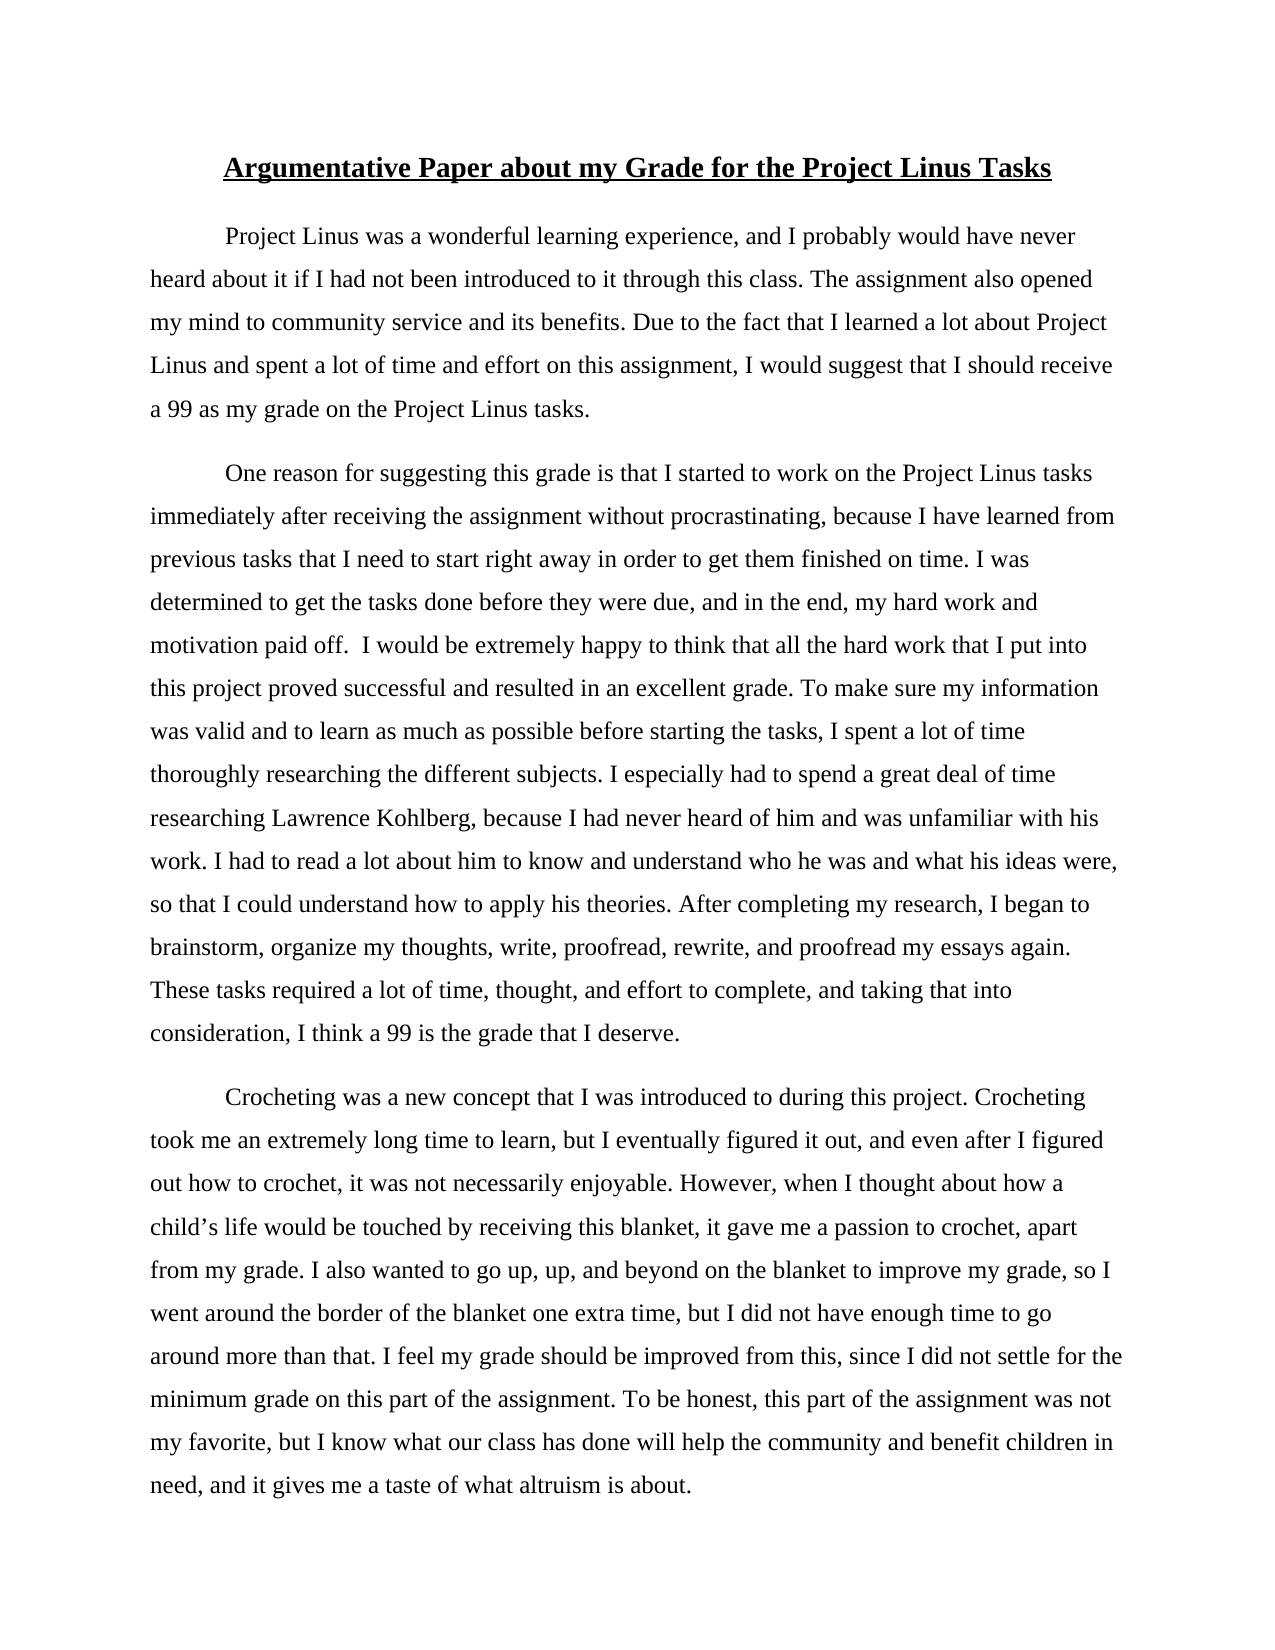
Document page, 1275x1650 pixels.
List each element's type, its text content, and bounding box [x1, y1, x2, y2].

text One reason for suggesting this grade is that I started to work on the Project Linus tasks immediately after receiving the assignment without procrastinating, because I have learned from previous tasks that I need to start right away in order to get them finished on time. I was determined to get the tasks done before they were due, and in the end, my hard work and motivation paid off. I would be extremely happy to think that all the hard work that I put into this project proved successful and resulted in an excellent grade. To make sure my information was valid and to learn as much as possible before starting the tasks, I spent a lot of time thoroughly researching the different subjects. I especially had to spend a great deal of time researching Lawrence Kohlberg, because I had never heard of him and was unfamiliar with his work. I had to read a lot about him to know and understand who he was and what his ideas were, so that I could understand how to apply his theories. After completing my research, I began to brainstorm, organize my thoughts, write, proofread, rewrite, and proofread my essays again. These tasks required a lot of time, thought, and effort to complete, and taking that into consideration, I think a 99 is the grade that I deserve. [150, 458, 1125, 1047]
text Crocheting was a new concept that I was introduced to during this project. Crocheting took me an extremely long time to learn, but I eventually figured it out, and even after I figured out how to crochet, it was not necessarily enjoyable. However, when I thought about how a child’s life would be touched by receiving this blanket, it gave me a passion to crochet, apart from my grade. I also wanted to go up, up, and beyond on the blanket to improve my grade, so I went around the border of the blanket one extra time, but I did not have enough time to go around more than that. I feel my grade should be improved from this, since I did not settle for the minimum grade on this part of the assignment. To be honest, this part of the assignment was not my favorite, but I know what our class has done will help the community and benefit children in need, and it gives me a taste of what altruism is about. [150, 1082, 1125, 1499]
text Argumentative Paper about my Grade for the Project Linus Tasks [150, 150, 1125, 183]
text Project Linus was a wonderful learning experience, and I probably would have never heard about it if I had not been introduced to it through this class. The assignment also opened my mind to community service and its benefits. Due to the fact that I learned a lot about Project Linus and spent a lot of time and effort on this assignment, I would suggest that I should receive a 99 as my grade on the Project Linus tasks. [150, 221, 1125, 422]
